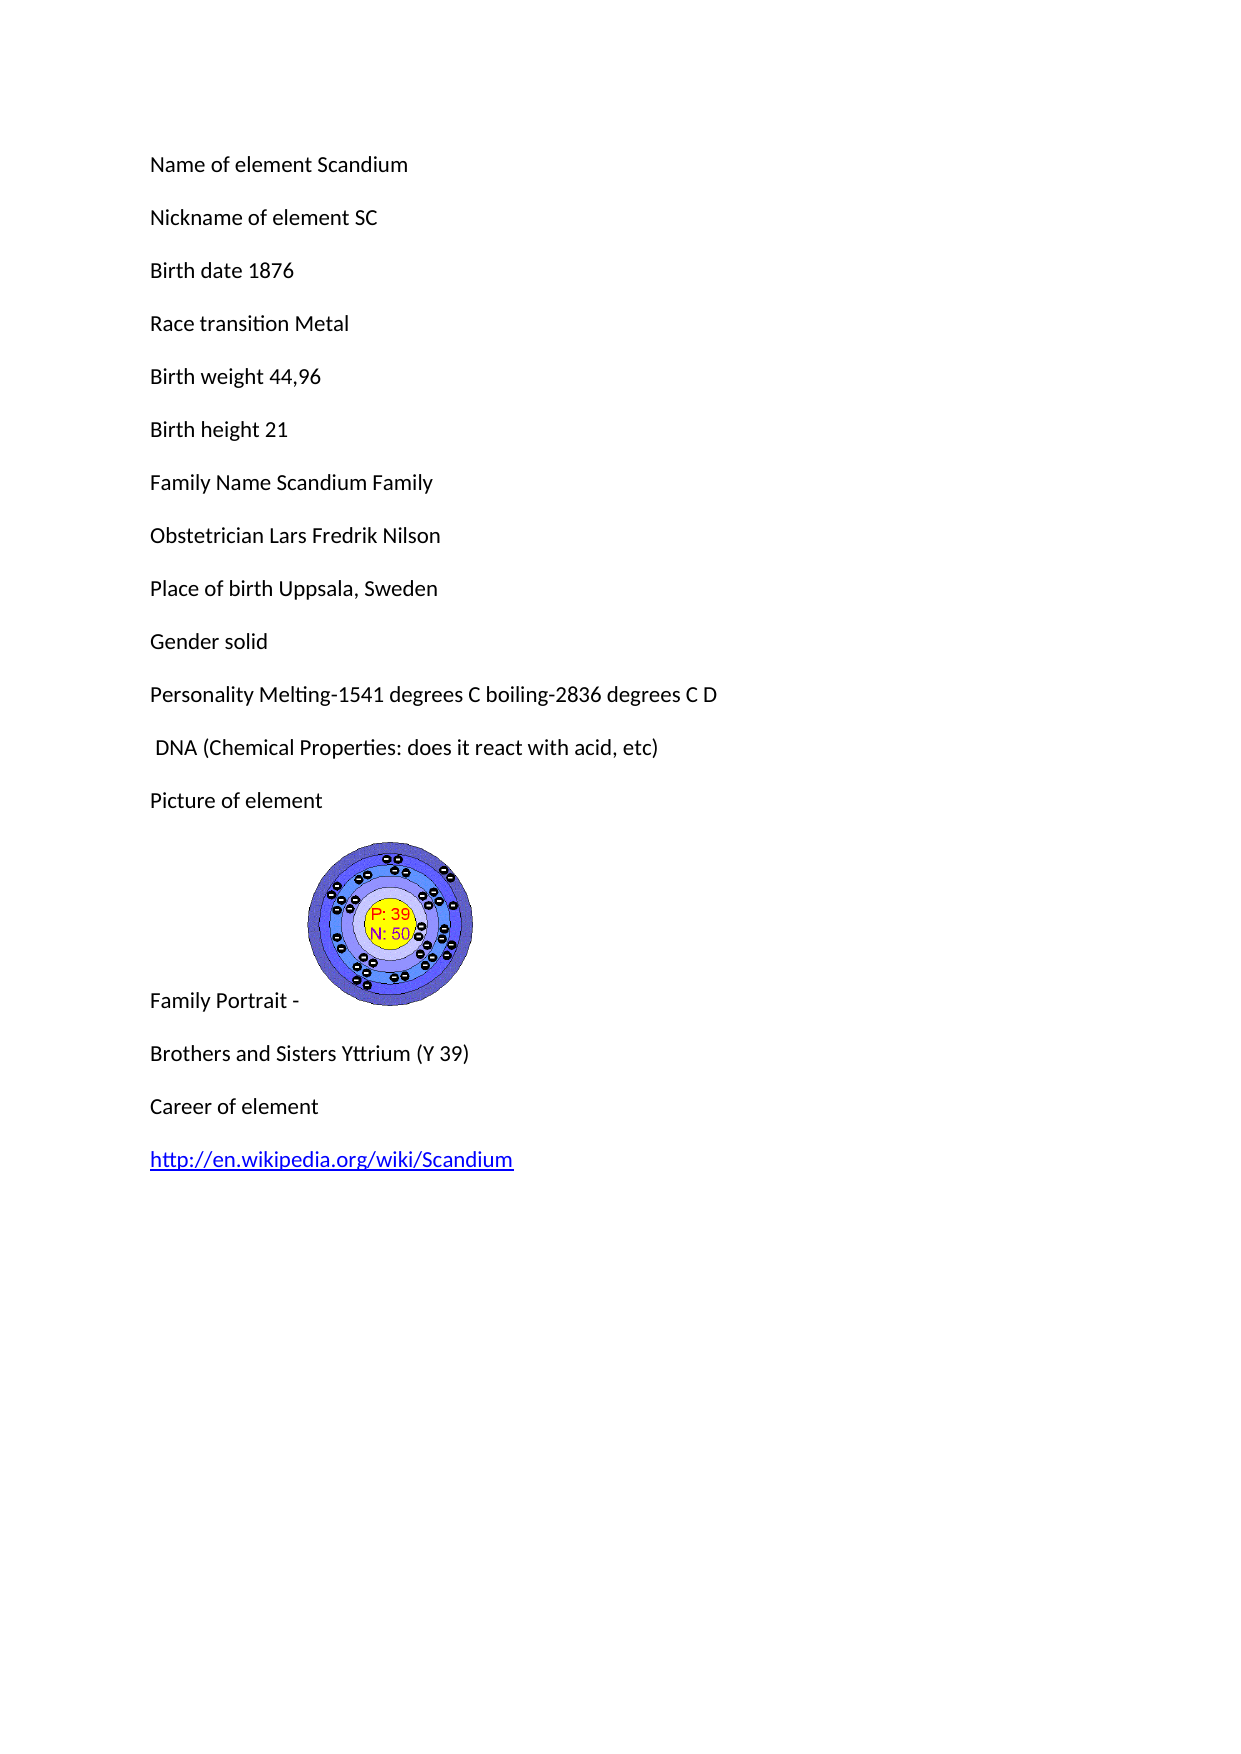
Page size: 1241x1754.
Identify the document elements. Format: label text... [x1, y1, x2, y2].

text Family Portrait - [150, 839, 1090, 1014]
text Obstetrician Lars Fredrik Nilson [150, 521, 1090, 549]
text Brothers and Sisters Yttrium (Y 39) [150, 1039, 1090, 1067]
text Nickname of element SC [150, 203, 1090, 231]
text DNA (Chemical Properties: does it react with acid, etc) [150, 733, 1090, 761]
text Birth weight 44,96 [150, 362, 1090, 390]
picture [304, 839, 476, 1009]
text Place of birth Uppsala, Sweden [150, 574, 1090, 602]
text Career of element [150, 1092, 1090, 1120]
text Picture of element [150, 786, 1090, 814]
text Gender solid [150, 627, 1090, 655]
text Name of element Scandium [150, 150, 1090, 178]
text Race transition Metal [150, 309, 1090, 337]
text Birth height 21 [150, 415, 1090, 443]
text Family Name Scandium Family [150, 468, 1090, 496]
text Birth date 1876 [150, 256, 1090, 284]
text Personality Melting-1541 degrees C boiling-2836 degrees C D [150, 680, 1090, 708]
text http://en.wikipedia.org/wiki/Scandium [150, 1145, 1090, 1173]
